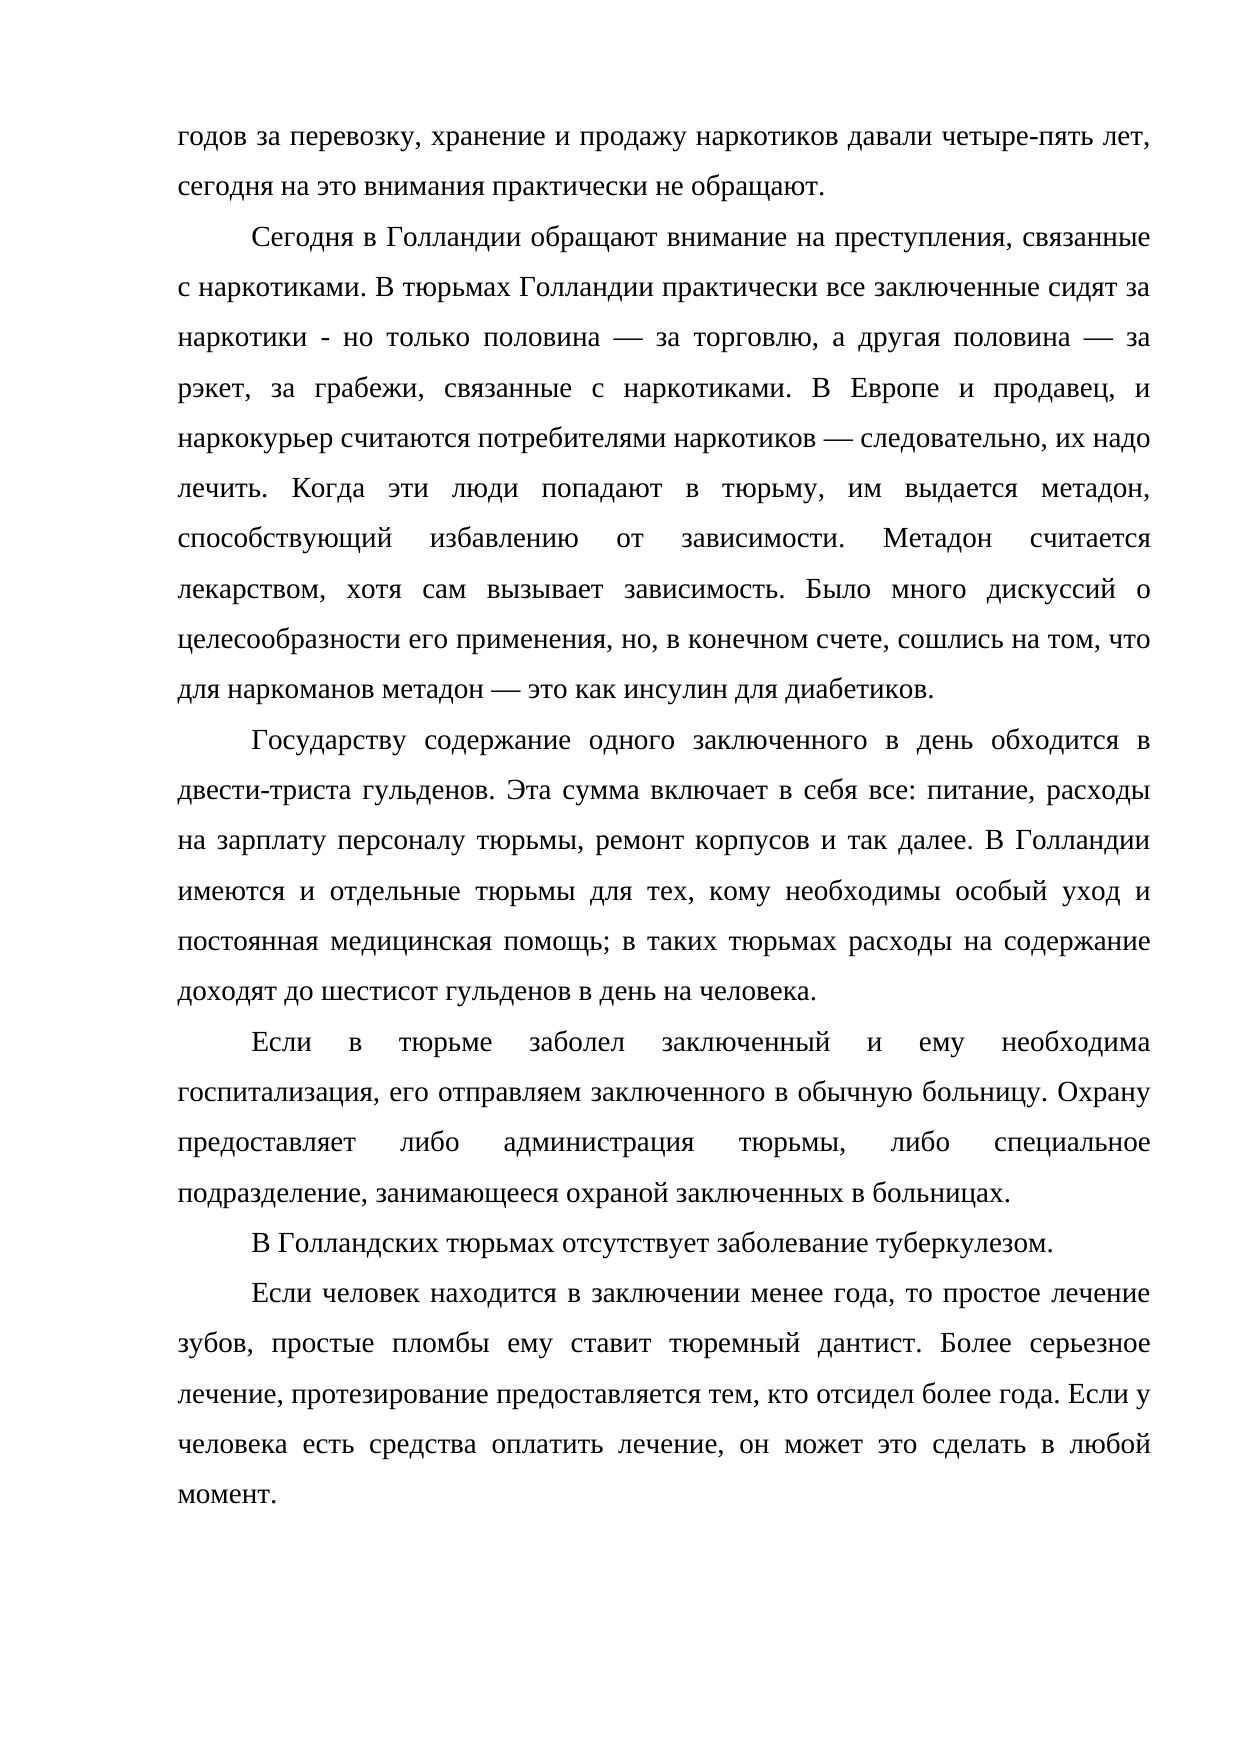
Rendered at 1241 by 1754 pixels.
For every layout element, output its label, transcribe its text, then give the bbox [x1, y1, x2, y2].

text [177, 118, 1152, 202]
text Сегодня в Голландии обращают внимание на преступления, связанные с наркотиками. В тюрьмах Голландии практически все заключенные сидят за наркотики - но только половина — за торговлю, а другая половина — за рэкет, за грабежи, связанные с наркотиками. В Европе и продавец, и наркокурьер считаются потребителями наркотиков — следовательно, их надо лечить. Когда эти люди попадают в тюрьму, им выдается метадон, способствующий избавлению от зависимости. Метадон считается лекарством, хотя сам вызывает зависимость. Было много дискуссий о целесообразности его применения, но, в конечном счете, сошлись на том, что для наркоманов метадон — это как инсулин для диабетиков. [177, 219, 1152, 705]
text Если человек находится в заключении менее года, то простое лечение зубов, простые пломбы ему ставит тюремный дантист. Более серьезное лечение, протезирование предоставляется тем, кто отсидел более года. Если у человека есть средства оплатить лечение, он может это сделать в любой момент. [177, 1275, 1152, 1510]
text Государству содержание одного заключенного в день обходится в двести-триста гульденов. Эта сумма включает в себя все: питание, расходы на зарплату персоналу тюрьмы, ремонт корпусов и так далее. В Голландии имеются и отдельные тюрьмы для тех, кому необходимы особый уход и постоянная медицинская помощь; в таких тюрьмах расходы на содержание доходят до шестисот гульденов в день на человека. [177, 722, 1152, 1007]
text В Голландских тюрьмах отсутствует заболевание туберкулезом. [177, 1225, 1152, 1258]
text Если в тюрьме заболел заключенный и ему необходима госпитализация, его отправляем заключенного в обычную больницу. Охрану предоставляет либо администрация тюрьмы, либо специальное подразделение, занимающееся охраной заключенных в больницах. [177, 1024, 1152, 1208]
